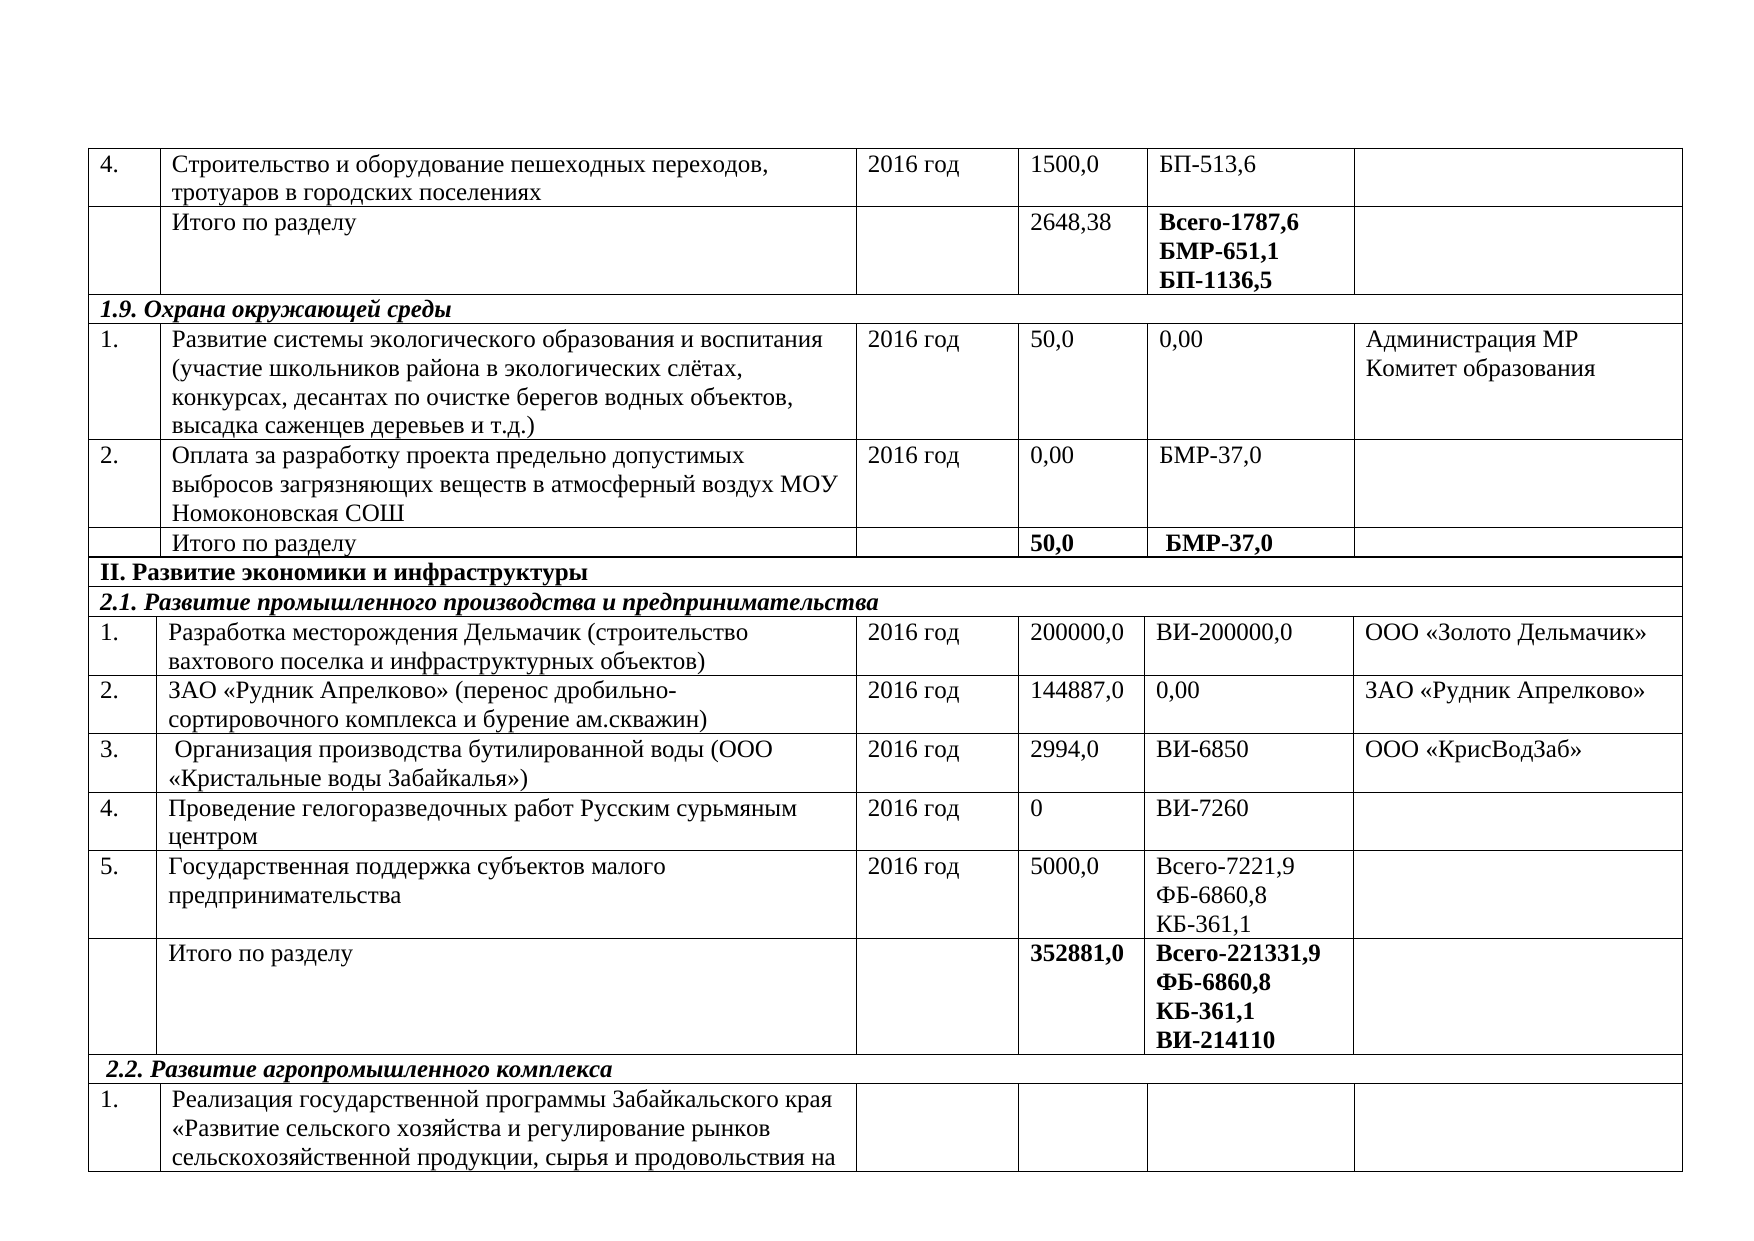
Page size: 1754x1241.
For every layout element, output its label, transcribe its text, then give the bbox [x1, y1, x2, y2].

table_cell 3. [89, 734, 156, 792]
table_cell 2.1. Развитие промышленного производства и предпринимательства [89, 587, 1682, 616]
table_cell 5000,0 [1019, 851, 1144, 937]
table_cell 0 [1019, 793, 1144, 850]
table_cell ВИ-6850 [1145, 734, 1353, 792]
table_cell ЗАО «Рудник Апрелково» (перенос дробильно-сортировочного комплекса и бурение ам.скважин) [157, 676, 856, 733]
table_cell [857, 939, 1018, 1053]
table_cell 1. [89, 1084, 160, 1171]
table_cell 1. [89, 324, 160, 439]
table_cell Оплата за разработку проекта предельно допустимых выбросов загрязняющих веществ в атмосферный воздух МОУ Номоконовская СОШ [161, 440, 856, 527]
table_cell ВИ-200000,0 [1145, 617, 1353, 674]
table_cell Проведение гелогоразведочных работ Русским сурьмяным центром [157, 793, 856, 850]
table_cell 0,00 [1019, 440, 1147, 527]
table_cell БМР-37,0 [1148, 440, 1354, 527]
table_cell 2016 год [857, 734, 1018, 792]
table_cell 50,0 [1019, 324, 1147, 439]
table_cell ООО «КрисВодЗаб» [1354, 734, 1682, 792]
table_cell 1. [89, 617, 156, 674]
table_cell [1148, 1084, 1354, 1171]
table_cell 200000,0 [1019, 617, 1144, 674]
table_cell Итого по разделу [161, 207, 856, 293]
table_cell 352881,0 [1019, 939, 1144, 1053]
table_cell 2. [89, 676, 156, 733]
table_cell БМР-37,0 [1148, 528, 1354, 556]
table_cell 2016 год [857, 617, 1018, 674]
table_cell Администрация МР Комитет образования [1355, 324, 1682, 439]
table_cell [1355, 528, 1682, 556]
table_cell 4. [89, 793, 156, 850]
table_cell 2648,38 [1019, 207, 1147, 293]
table_cell БП-513,6 [1148, 149, 1354, 206]
table_cell [89, 528, 160, 556]
table_cell Итого по разделу [161, 528, 856, 556]
table_cell [857, 528, 1018, 556]
table_cell 0,00 [1148, 324, 1354, 439]
table_cell 2016 год [857, 676, 1018, 733]
table_cell Всего-221331,9 ФБ-6860,8 КБ-361,1 ВИ-214110 [1145, 939, 1353, 1053]
table_cell [89, 207, 160, 293]
table_cell 2016 год [857, 851, 1018, 937]
table_cell Развитие системы экологического образования и воспитания (участие школьников района в экологических слётах, конкурсах, десантах по очистке берегов водных объектов, высадка саженцев деревьев и т.д.) [161, 324, 856, 439]
table_cell 2. [89, 440, 160, 527]
table_cell Строительство и оборудование пешеходных переходов, тротуаров в городских поселениях [161, 149, 856, 206]
table_cell ООО «Золото Дельмачик» [1354, 617, 1682, 674]
table_cell ЗАО «Рудник Апрелково» [1354, 676, 1682, 733]
table_cell 2016 год [857, 793, 1018, 850]
table_cell [857, 207, 1018, 293]
table_cell [1354, 939, 1682, 1053]
table_cell 1.9. Охрана окружающей среды [89, 295, 1682, 323]
table_cell 0,00 [1145, 676, 1353, 733]
table_cell 2016 год [857, 324, 1018, 439]
table_cell 5. [89, 851, 156, 937]
table_cell [1355, 149, 1682, 206]
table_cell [161, 1084, 856, 1171]
table_cell [1355, 440, 1682, 527]
table_cell 4. [89, 149, 160, 206]
table_cell [89, 939, 156, 1053]
table_cell Разработка месторождения Дельмачик (строительство вахтового поселка и инфраструктурных объектов) [157, 617, 856, 674]
table_cell 2.2. Развитие агропромышленного комплекса [89, 1055, 1682, 1083]
table_cell [1354, 793, 1682, 850]
table_cell [1019, 1084, 1147, 1171]
table_cell 2016 год [857, 149, 1018, 206]
table_cell [1355, 207, 1682, 293]
table_cell Всего-7221,9 ФБ-6860,8 КБ-361,1 [1145, 851, 1353, 937]
table_cell Организация производства бутилированной воды (ООО «Кристальные воды Забайкалья») [157, 734, 856, 792]
table_cell ВИ-7260 [1145, 793, 1353, 850]
table_cell II. Развитие экономики и инфраструктуры [89, 558, 1682, 586]
table_cell Государственная поддержка субъектов малого предпринимательства [157, 851, 856, 937]
table_cell Итого по разделу [157, 939, 856, 1053]
table_cell 1500,0 [1019, 149, 1147, 206]
table_cell 144887,0 [1019, 676, 1144, 733]
table_cell [857, 1084, 1018, 1171]
table_cell Всего-1787,6 БМР-651,1 БП-1136,5 [1148, 207, 1354, 293]
table_cell 2016 год [857, 440, 1018, 527]
table_cell [1354, 851, 1682, 937]
table_cell 50,0 [1019, 528, 1147, 556]
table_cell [1355, 1084, 1682, 1171]
table_cell 2994,0 [1019, 734, 1144, 792]
